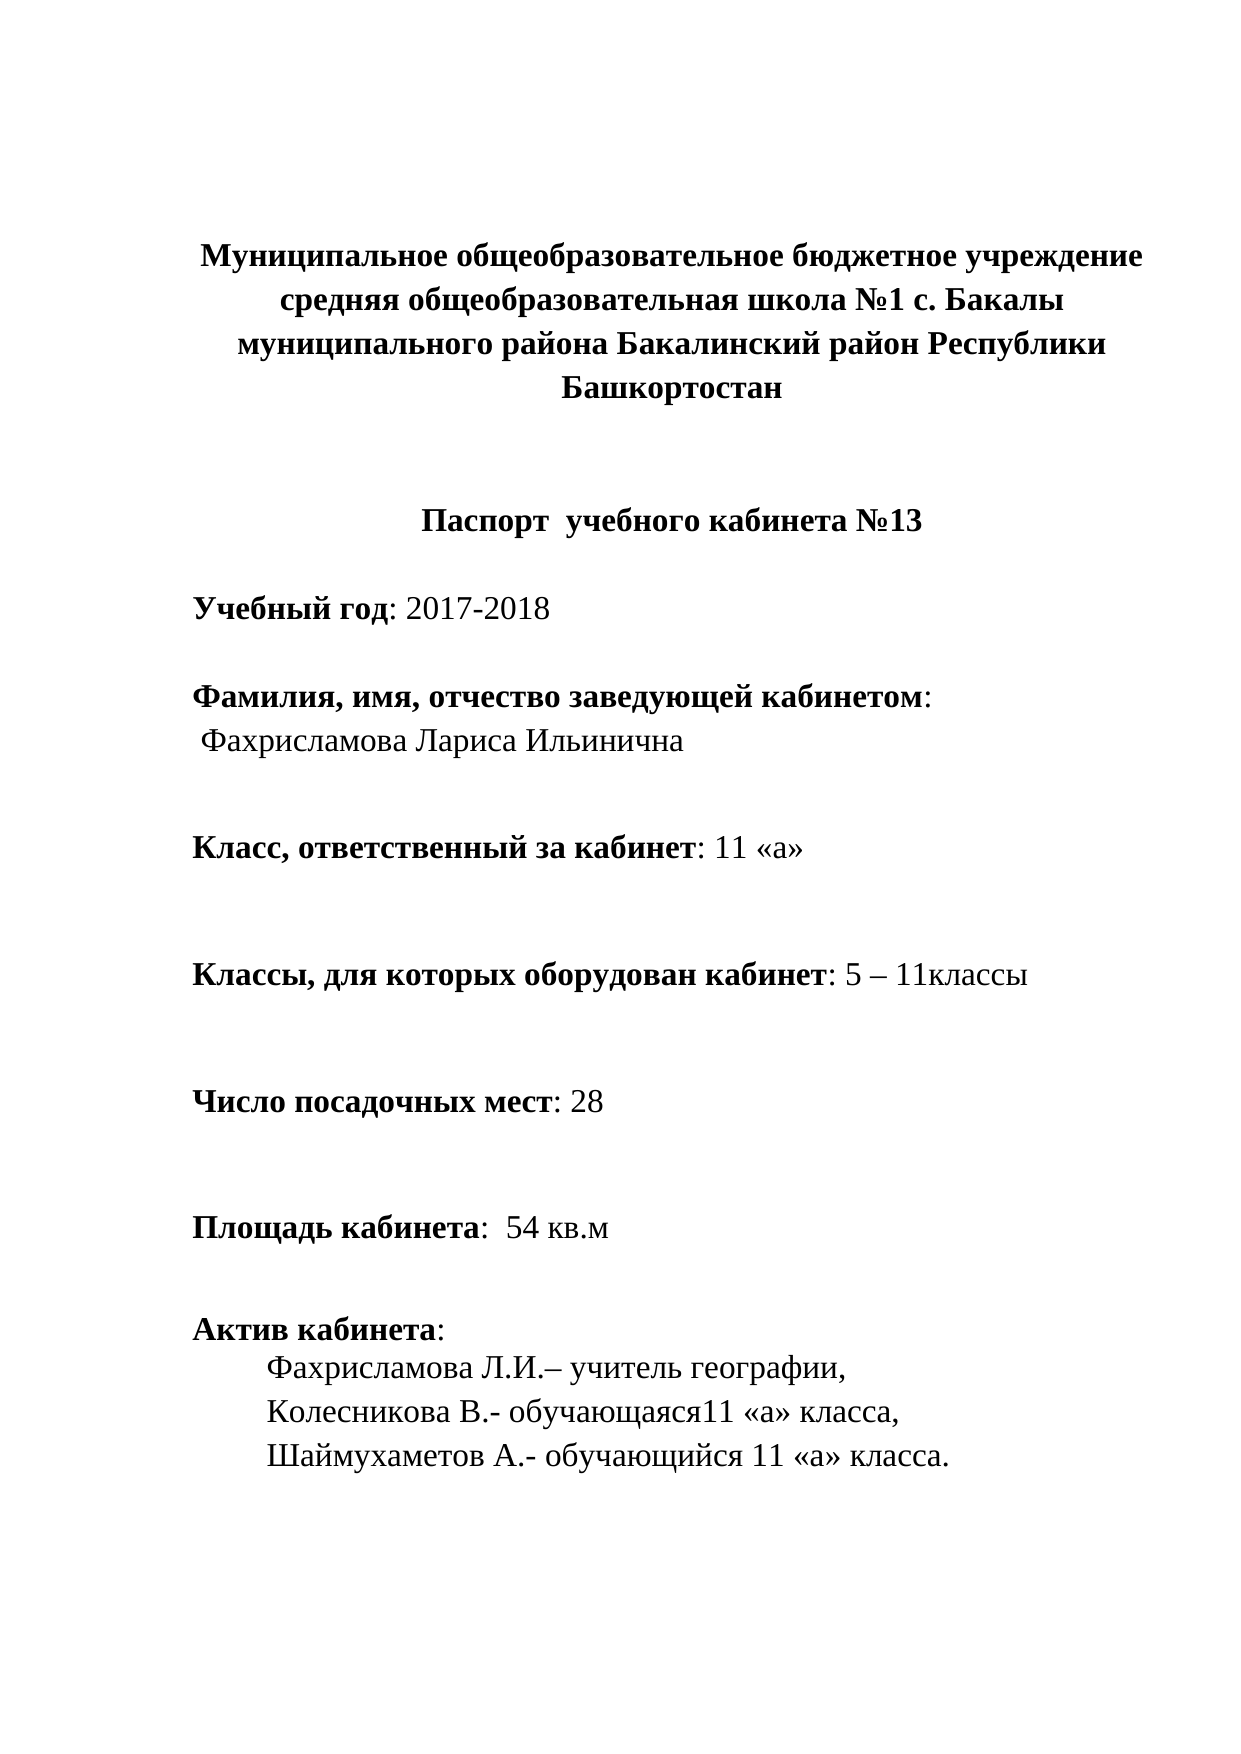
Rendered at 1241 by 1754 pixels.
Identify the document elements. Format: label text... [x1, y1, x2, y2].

text Площадь кабинета: 54 кв.м [192, 1207, 1152, 1246]
text Учебный год: 2017-2018 [192, 588, 1152, 626]
text Колесникова В.- обучающаяся11 «а» класса, [229, 1392, 1152, 1430]
text Муниципальное общеобразовательное бюджетное учреждение средняя общеобразовательная школа №1 с. Бакалы муниципального района Бакалинский район Республики Башкортостан [192, 235, 1152, 406]
text Число посадочных мест: 28 [192, 1081, 1152, 1119]
text Классы, для которых оборудован кабинет: 5 – 11классы [192, 954, 1152, 992]
text Фахрисламова Лариса Ильинична [192, 720, 1152, 758]
text Класс, ответственный за кабинет: 11 «а» [192, 827, 1152, 866]
text Шаймухаметов А.- обучающийся 11 «а» класса. [229, 1436, 1152, 1474]
text Актив кабинета: [192, 1309, 1152, 1347]
text Паспорт учебного кабинета №13 [192, 500, 1152, 538]
text Фамилия, имя, отчество заведующей кабинетом: [192, 676, 1152, 714]
text Фахрисламова Л.И.– учитель географии, [229, 1347, 1152, 1386]
